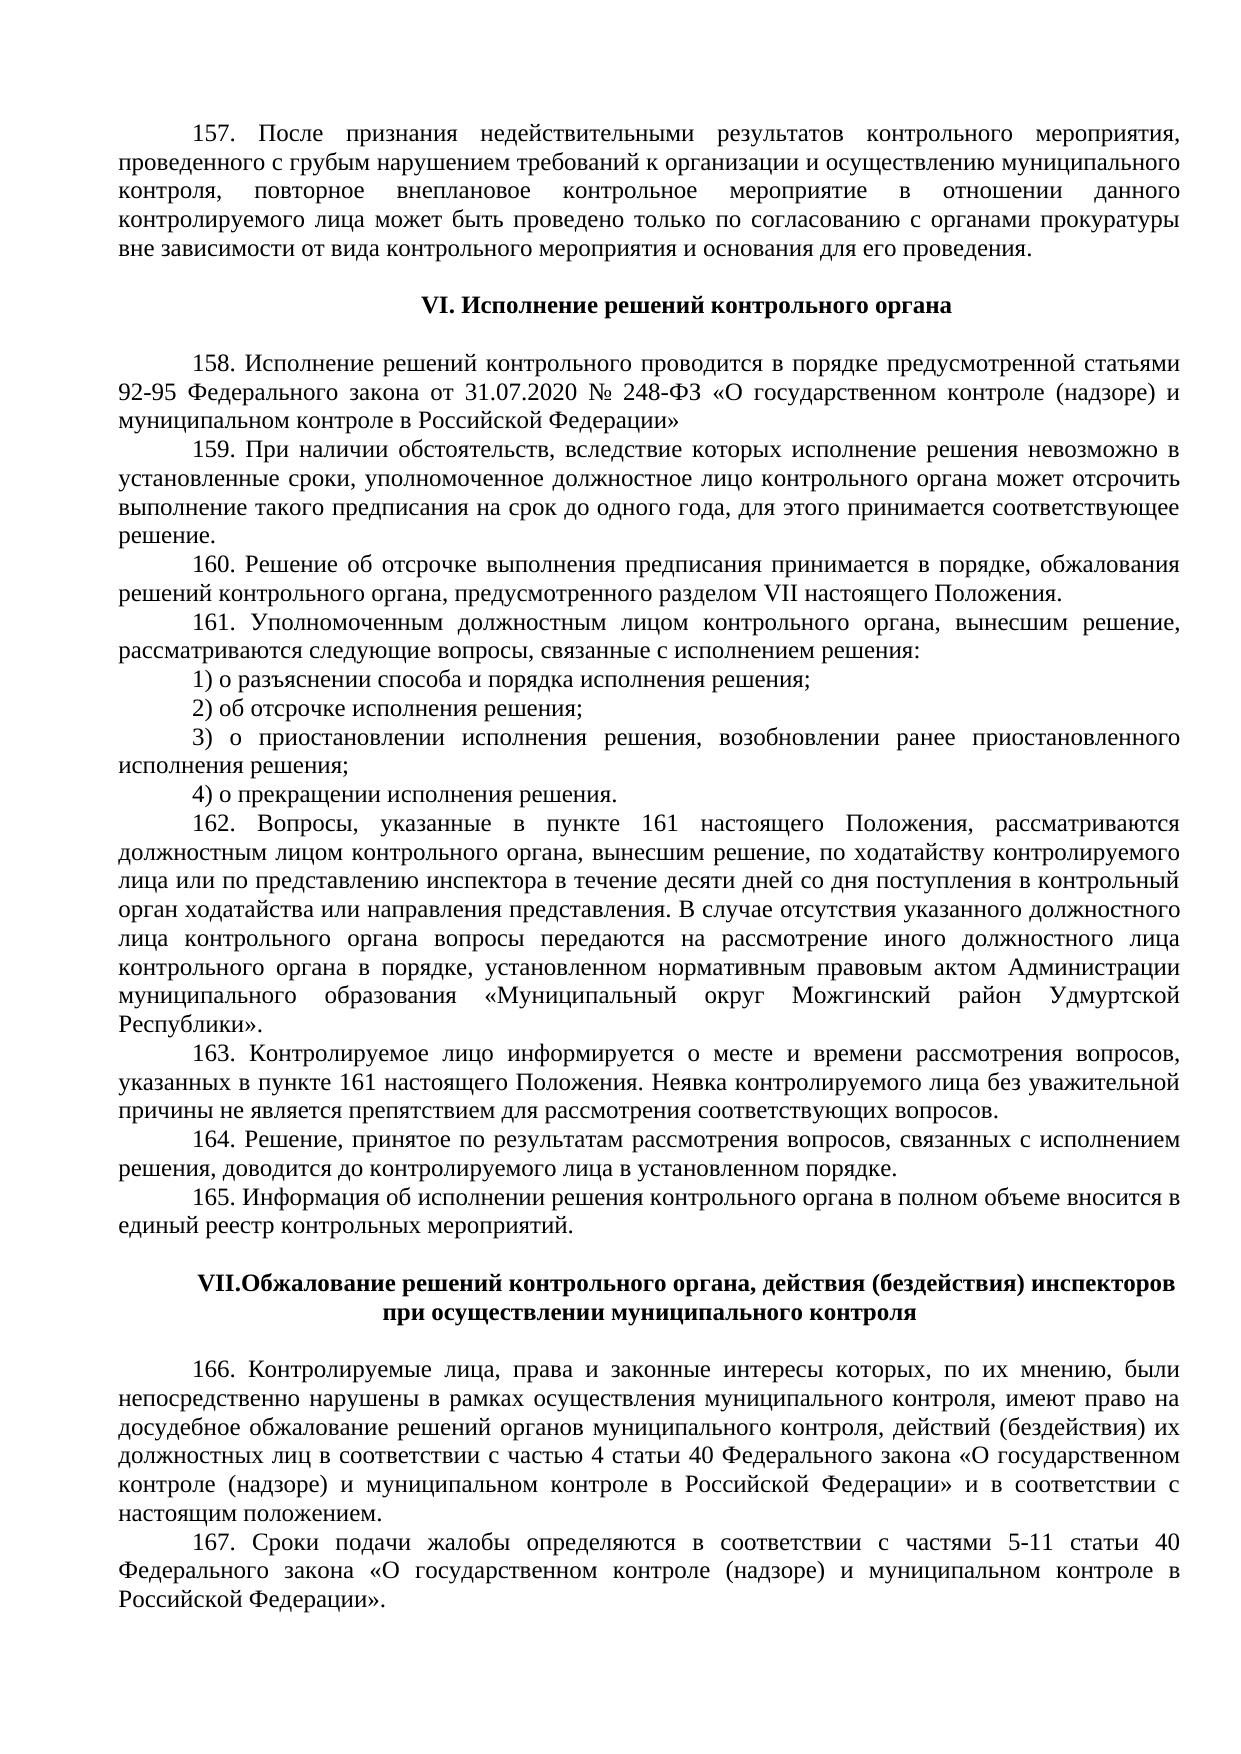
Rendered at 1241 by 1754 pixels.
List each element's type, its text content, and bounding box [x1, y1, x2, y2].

text 165. Информация об исполнении решения контрольного органа в полном объеме вносится в единый реестр контрольных мероприятий. [118, 1182, 1181, 1239]
text 157. После признания недействительными результатов контрольного мероприятия, проведенного с грубым нарушением требований к организации и осуществлению муниципального контроля, повторное внеплановое контрольное мероприятие в отношении данного контролируемого лица может быть проведено только по согласованию с органами прокуратуры вне зависимости от вида контрольного мероприятия и основания для его проведения. [118, 118, 1181, 262]
text 166. Контролируемые лица, права и законные интересы которых, по их мнению, были непосредственно нарушены в рамках осуществления муниципального контроля, имеют право на досудебное обжалование решений органов муниципального контроля, действий (бездействия) их должностных лиц в соответствии с частью 4 статьи 40 Федерального закона «О государственном контроле (надзоре) и муниципальном контроле в Российской Федерации» и в соответствии с настоящим положением. [118, 1354, 1181, 1527]
text 4) о прекращении исполнения решения. [118, 779, 1181, 808]
text 163. Контролируемое лицо информируется о месте и времени рассмотрения вопросов, указанных в пункте 161 настоящего Положения. Неявка контролируемого лица без уважительной причины не является препятствием для рассмотрения соответствующих вопросов. [118, 1038, 1181, 1124]
text 161. Уполномоченным должностным лицом контрольного органа, вынесшим решение, рассматриваются следующие вопросы, связанные с исполнением решения: [118, 607, 1181, 664]
text 2) об отсрочке исполнения решения; [118, 693, 1181, 722]
text 1) о разъяснении способа и порядка исполнения решения; [118, 664, 1181, 693]
text 3) о приостановлении исполнения решения, возобновлении ранее приостановленного исполнения решения; [118, 722, 1181, 779]
text 162. Вопросы, указанные в пункте 161 настоящего Положения, рассматриваются должностным лицом контрольного органа, вынесшим решение, по ходатайству контролируемого лица или по представлению инспектора в течение десяти дней со дня поступления в контрольный орган ходатайства или направления представления. В случае отсутствия указанного должностного лица контрольного органа вопросы передаются на рассмотрение иного должностного лица контрольного органа в порядке, установленном нормативным правовым актом Администрации муниципального образования «Муниципальный округ Можгинский район Удмуртской Республики». [118, 808, 1181, 1038]
text 167. Сроки подачи жалобы определяются в соответствии с частями 5-11 статьи 40 Федерального закона «О государственном контроле (надзоре) и муниципальном контроле в Российской Федерации». [118, 1527, 1181, 1613]
text 164. Решение, принятое по результатам рассмотрения вопросов, связанных с исполнением решения, доводится до контролируемого лица в установленном порядке. [118, 1124, 1181, 1182]
text VI. Исполнение решений контрольного органа [118, 291, 1181, 319]
text 159. При наличии обстоятельств, вследствие которых исполнение решения невозможно в установленные сроки, уполномоченное должностное лицо контрольного органа может отсрочить выполнение такого предписания на срок до одного года, для этого принимается соответствующее решение. [118, 434, 1181, 549]
text 160. Решение об отсрочке выполнения предписания принимается в порядке, обжалования решений контрольного органа, предусмотренного разделом VII настоящего Положения. [118, 549, 1181, 607]
text VII.Обжалование решений контрольного органа, действия (бездействия) инспекторов при осуществлении муниципального контроля [118, 1268, 1181, 1326]
text 158. Исполнение решений контрольного проводится в порядке предусмотренной статьями 92-95 Федерального закона от 31.07.2020 № 248-ФЗ «О государственном контроле (надзоре) и муниципальном контроле в Российской Федерации» [118, 348, 1181, 434]
